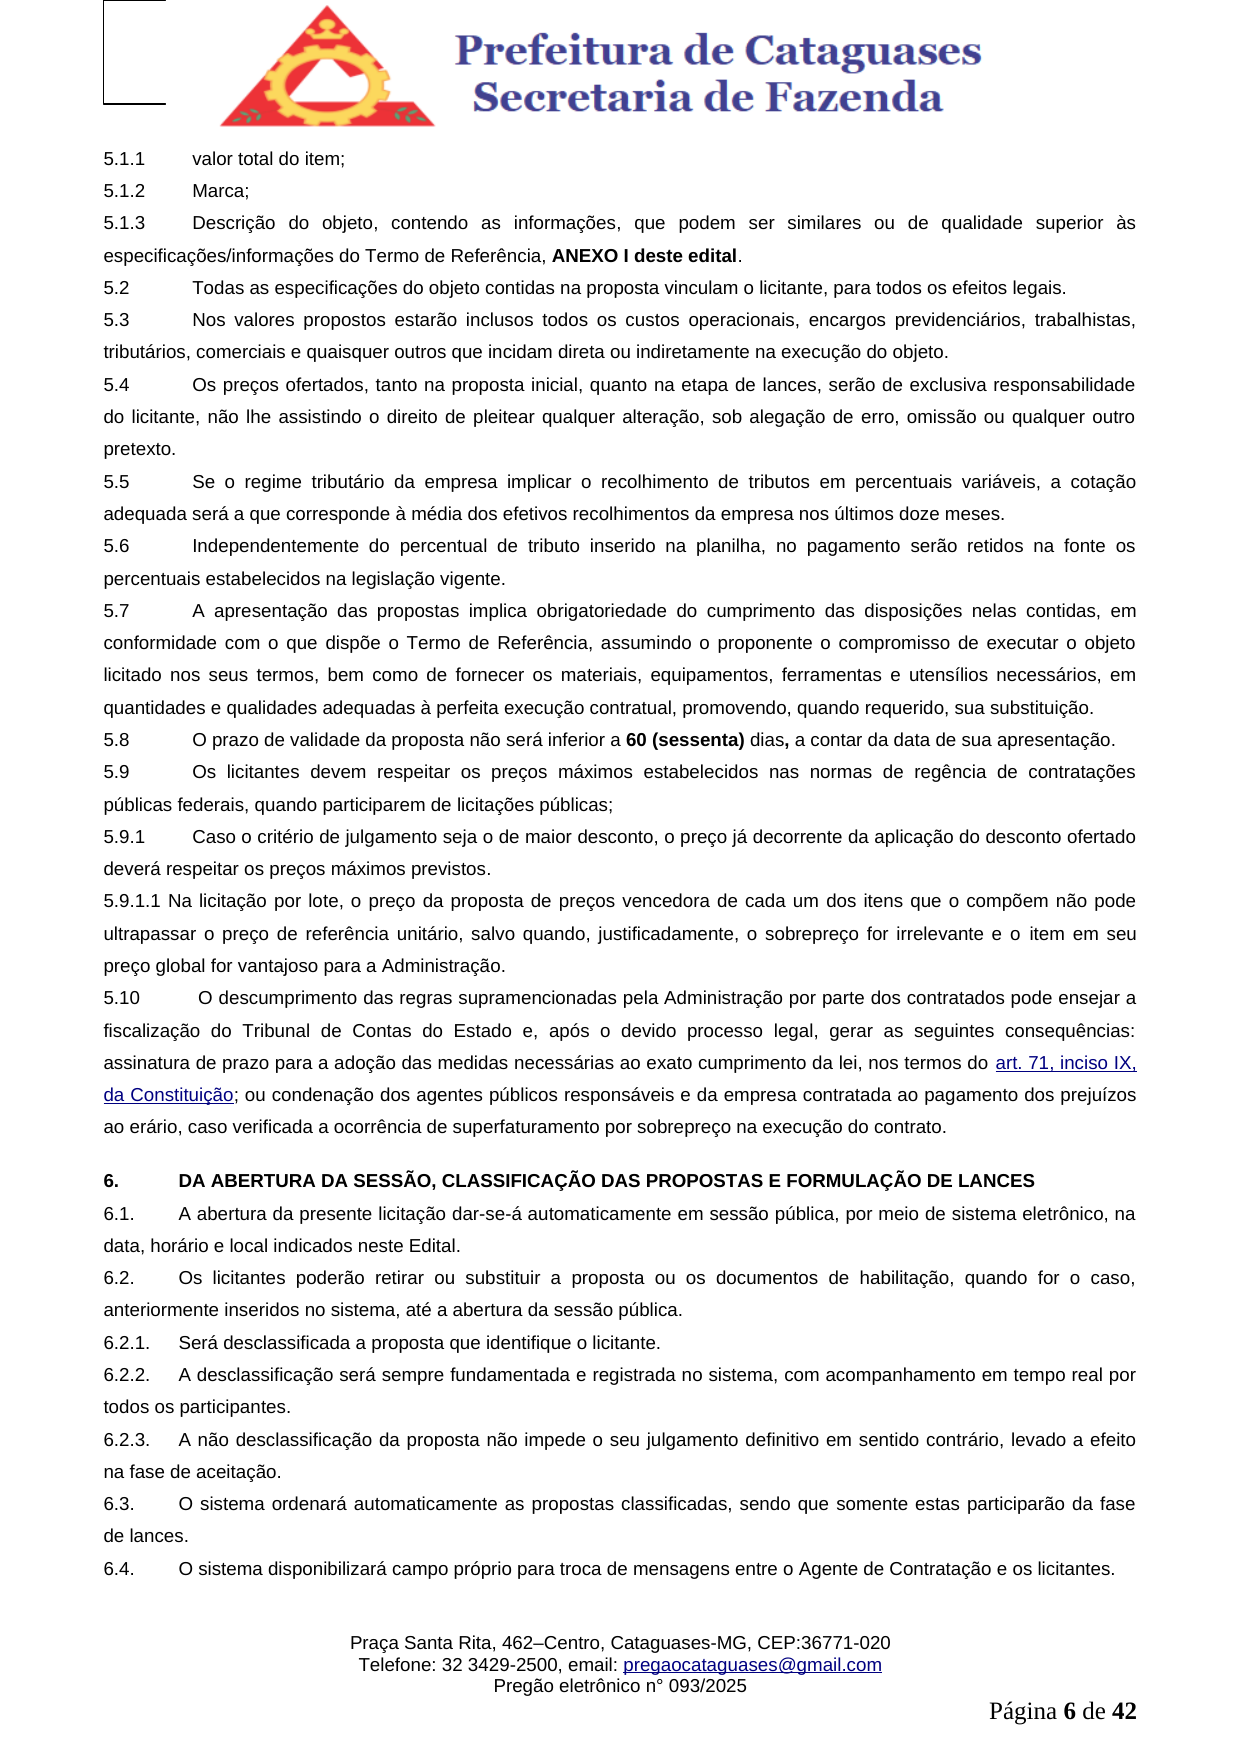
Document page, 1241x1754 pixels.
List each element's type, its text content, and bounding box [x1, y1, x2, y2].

list Descrição do objeto, contendo as informações, que podem ser similares ou de qualidade superior às especificações/informações do Termo de Referência, ANEXO I deste edital. [103, 212, 1137, 266]
list A não desclassificação da proposta não impede o seu julgamento definitivo em sentido contrário, levado a efeito na fase de aceitação. [103, 1428, 1137, 1482]
text 5.9.1.1 Na licitação por lote, o preço da proposta de preços vencedora de cada um dos itens que o compõem não pode ultrapassar o preço de referência unitário, salvo quando, justificadamente, o sobrepreço for irrelevante e o item em seu preço global for vantajoso para a Administração. [103, 890, 1137, 976]
list DA ABERTURA DA SESSÃO, CLASSIFICAÇÃO DAS PROPOSTAS E FORMULAÇÃO DE LANCES [103, 1170, 1137, 1192]
list Marca; [103, 180, 1137, 201]
list Se o regime tributário da empresa implicar o recolhimento de tributos em percentuais variáveis, a cotação adequada será a que corresponde à média dos efetivos recolhimentos da empresa nos últimos doze meses. [103, 470, 1137, 524]
list Será desclassificada a proposta que identifique o licitante. [103, 1332, 1137, 1353]
list O descumprimento das regras supramencionadas pela Administração por parte dos contratados pode ensejar a fiscalização do Tribunal de Contas do Estado e, após o devido processo legal, gerar as seguintes consequências: assinatura de prazo para a adoção das medidas necessárias ao exato cumprimento da lei, nos termos do art. 71, inciso IX, da Constituição; ou condenação dos agentes públicos responsáveis e da empresa contratada ao pagamento dos prejuízos ao erário, caso verificada a ocorrência de superfaturamento por sobrepreço na execução do contrato. [103, 987, 1137, 1138]
picture [165, 0, 1075, 148]
list A abertura da presente licitação dar-se-á automaticamente em sessão pública, por meio de sistema eletrônico, na data, horário e local indicados neste Edital. [103, 1202, 1137, 1256]
list Os licitantes devem respeitar os preços máximos estabelecidos nas normas de regência de contratações públicas federais, quando participarem de licitações públicas; [103, 761, 1137, 815]
list O sistema disponibilizará campo próprio para troca de mensagens entre o Agente de Contratação e os licitantes. [103, 1558, 1137, 1579]
list Todas as especificações do objeto contidas na proposta vinculam o licitante, para todos os efeitos legais. [103, 277, 1137, 298]
list O prazo de validade da proposta não será inferior a 60 (sessenta) dias, a contar da data de sua apresentação. [103, 729, 1137, 750]
list Caso o critério de julgamento seja o de maior desconto, o preço já decorrente da aplicação do desconto ofertado deverá respeitar os preços máximos previstos. [103, 826, 1137, 879]
list O sistema ordenará automaticamente as propostas classificadas, sendo que somente estas participarão da fase de lances. [103, 1493, 1137, 1547]
list A desclassificação será sempre fundamentada e registrada no sistema, com acompanhamento em tempo real por todos os participantes. [103, 1364, 1137, 1418]
list Os preços ofertados, tanto na proposta inicial, quanto na etapa de lances, serão de exclusiva responsabilidade do licitante, não lhe assistindo o direito de pleitear qualquer alteração, sob alegação de erro, omissão ou qualquer outro pretexto. [103, 373, 1137, 460]
list Nos valores propostos estarão inclusos todos os custos operacionais, encargos previdenciários, trabalhistas, tributários, comerciais e quaisquer outros que incidam direta ou indiretamente na execução do objeto. [103, 309, 1137, 363]
list Independentemente do percentual de tributo inserido na planilha, no pagamento serão retidos na fonte os percentuais estabelecidos na legislação vigente. [103, 535, 1137, 589]
list A apresentação das propostas implica obrigatoriedade do cumprimento das disposições nelas contidas, em conformidade com o que dispõe o Termo de Referência, assumindo o proponente o compromisso de executar o objeto licitado nos seus termos, bem como de fornecer os materiais, equipamentos, ferramentas e utensílios necessários, em quantidades e qualidades adequadas à perfeita execução contratual, promovendo, quando requerido, sua substituição. [103, 599, 1137, 718]
list Os licitantes poderão retirar ou substituir a proposta ou os documentos de habilitação, quando for o caso, anteriormente inseridos no sistema, até a abertura da sessão pública. [103, 1267, 1137, 1321]
list valor total do item; [103, 147, 1137, 169]
